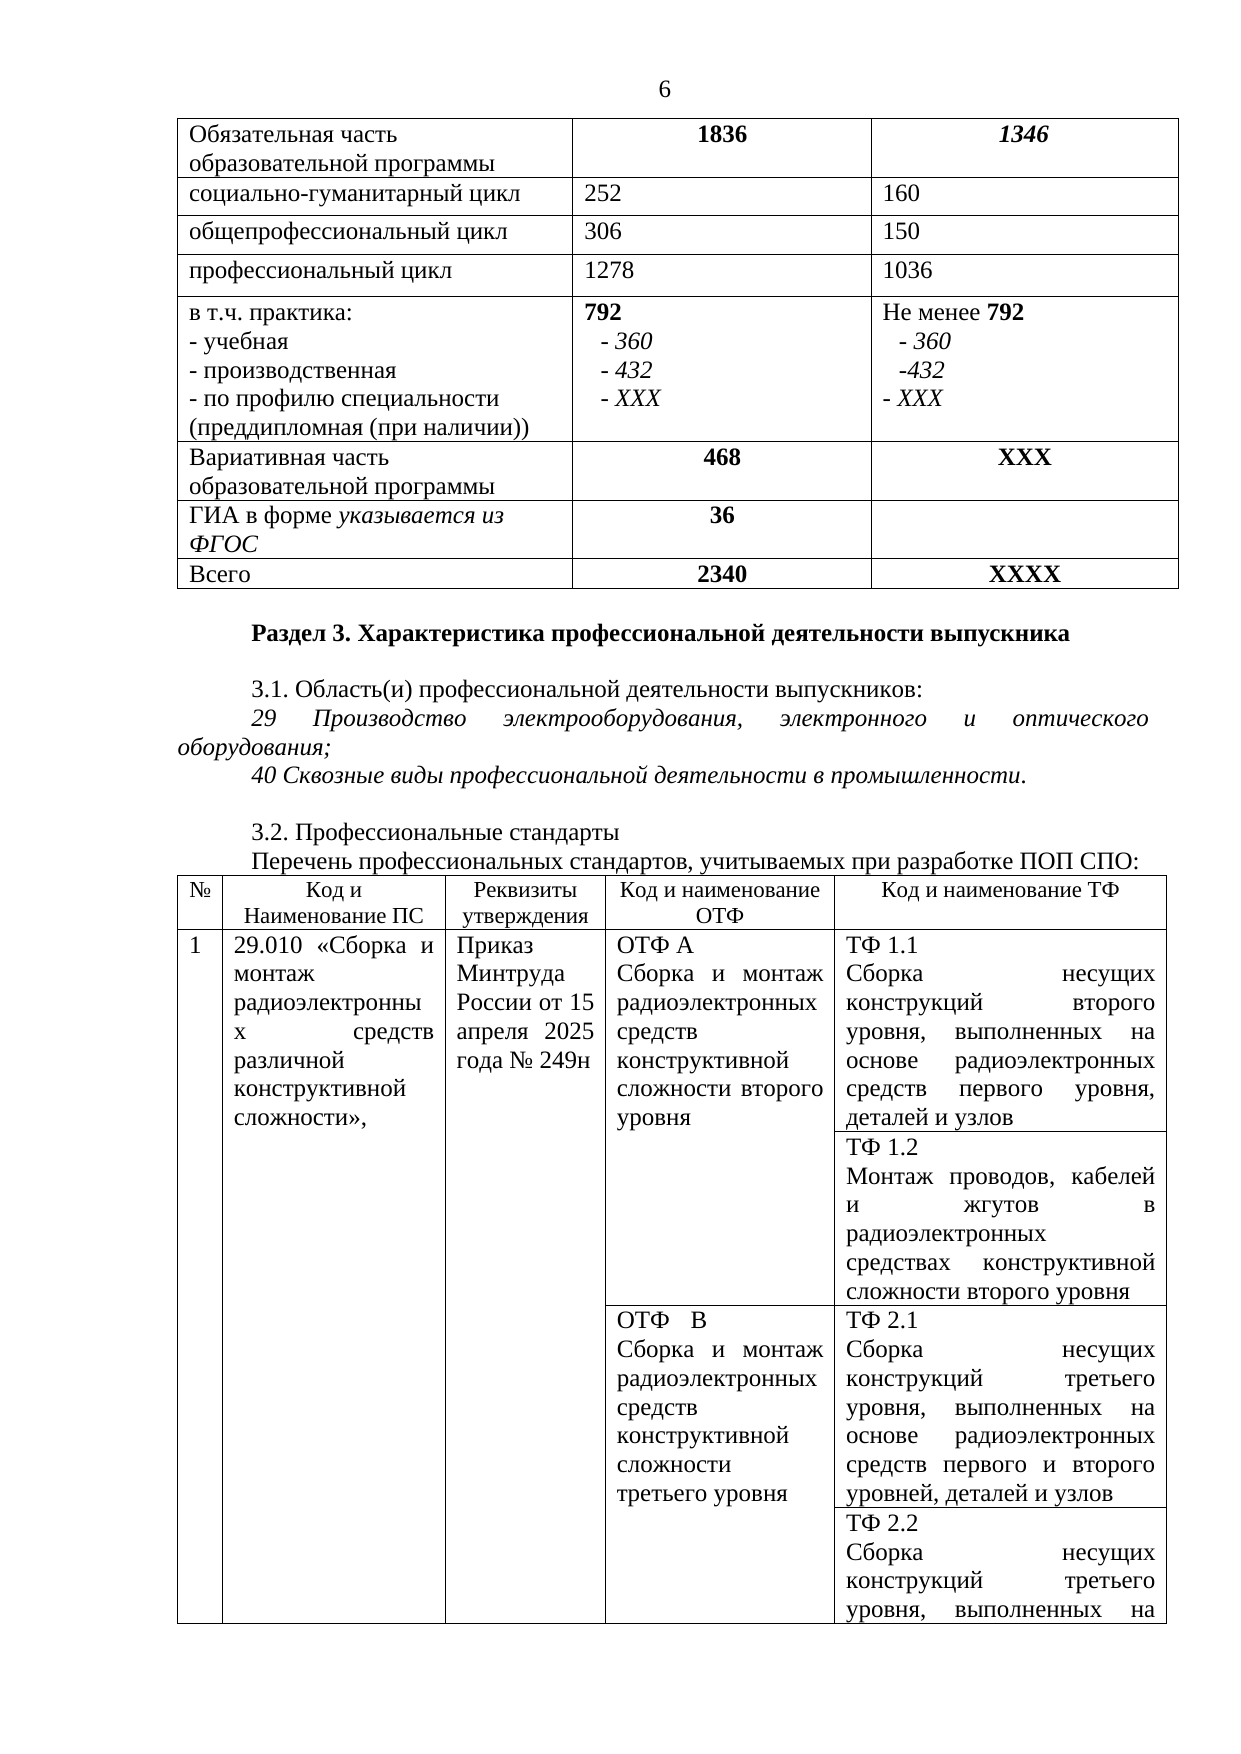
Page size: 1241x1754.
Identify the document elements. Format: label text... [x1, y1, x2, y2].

table_header Код и наименование ОТФ [606, 876, 834, 929]
text 3.2. Профессиональные стандарты [177, 817, 1152, 846]
text 3.1. Область(и) профессиональной деятельности выпускников: [177, 674, 1152, 703]
subtitle Раздел 3. Характеристика профессиональной деятельности выпускника [177, 618, 1152, 646]
table_cell ОТФ В Сборка и монтаж радиоэлектронных средств конструктивной сложности третьего уровня [606, 1306, 834, 1623]
table_cell социально-гуманитарный цикл [178, 178, 572, 215]
table_cell ГИА в форме указывается из ФГОС [178, 501, 572, 558]
table_cell [872, 501, 1178, 558]
table_cell 1346 [872, 119, 1178, 177]
table_cell 1278 [573, 255, 871, 296]
table_cell в т.ч. практика: - учебная - производственная - по профилю специальности (преддипломная (при наличии)) [178, 297, 572, 441]
table_cell ТФ 2.1 Сборка несущих конструкций третьего уровня, выполненных на основе радиоэлектронных средств первого и второго уровней, деталей и узлов [835, 1306, 1166, 1507]
table_cell ТФ 1.2 Монтаж проводов, кабелей и жгутов в радиоэлектронных средствах конструктивной сложности второго уровня [835, 1132, 1166, 1304]
table_cell Всего [178, 559, 572, 588]
table_cell 1 [178, 930, 222, 1623]
table_cell профессиональный цикл [178, 255, 572, 296]
table_header Код и Наименование ПС [223, 876, 445, 929]
table_cell Не менее 792 - 360 -432 - ХХХ [872, 297, 1178, 441]
table_cell 1036 [872, 255, 1178, 296]
table_cell 792 - 360 - 432 - ХХХ [573, 297, 871, 441]
table_cell 160 [872, 178, 1178, 215]
table_cell ХХХХ [872, 559, 1178, 588]
table_header Код и наименование ТФ [835, 876, 1166, 929]
table_cell 1836 [573, 119, 871, 177]
table_cell ТФ 1.1 Сборка несущих конструкций второго уровня, выполненных на основе радиоэлектронных средств первого уровня, деталей и узлов [835, 930, 1166, 1131]
text Перечень профессиональных стандартов, учитываемых при разработке ПОП СПО: [177, 846, 1152, 875]
table_cell ХХХ [872, 442, 1178, 499]
table_cell Приказ Минтруда России от 15 апреля 2025 года № 249н [446, 930, 605, 1623]
table_header Реквизиты утверждения [446, 876, 605, 929]
text 29 Производство электрооборудования, электронного и оптического оборудования; [177, 703, 1152, 761]
table_cell 2340 [573, 559, 871, 588]
table_cell 36 [573, 501, 871, 558]
table_cell Обязательная часть образовательной программы [178, 119, 572, 177]
table_cell общепрофессиональный цикл [178, 216, 572, 254]
table_header № [178, 876, 222, 929]
table_cell 150 [872, 216, 1178, 254]
table_cell 29.010 «Сборка и монтаж радиоэлектронных средств различной конструктивной сложности», [223, 930, 445, 1623]
table_cell 306 [573, 216, 871, 254]
table_cell 252 [573, 178, 871, 215]
table_cell 468 [573, 442, 871, 499]
table_cell Вариативная часть образовательной программы [178, 442, 572, 499]
table_cell ОТФ А Сборка и монтаж радиоэлектронных средств конструктивной сложности второго уровня [606, 930, 834, 1304]
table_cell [835, 1508, 1166, 1623]
text 40 Сквозные виды профессиональной деятельности в промышленности. [177, 761, 1152, 789]
